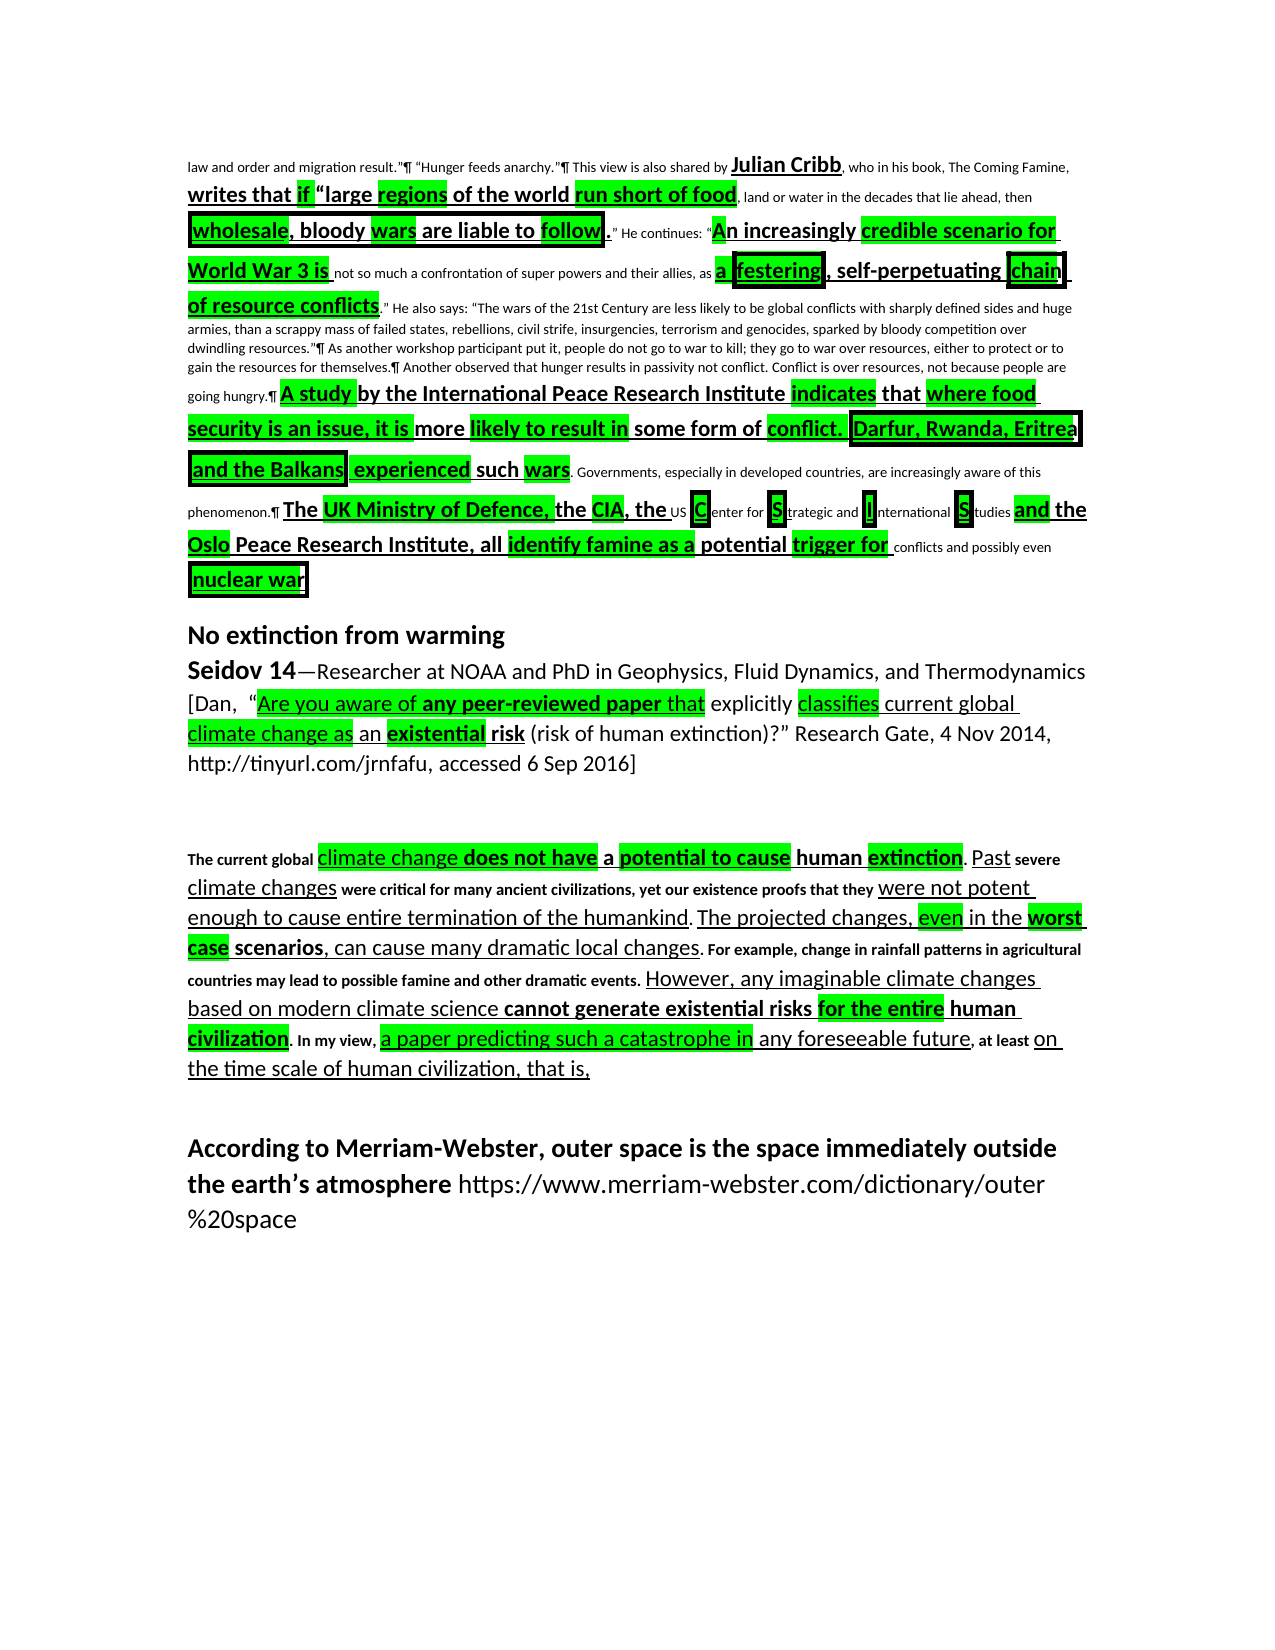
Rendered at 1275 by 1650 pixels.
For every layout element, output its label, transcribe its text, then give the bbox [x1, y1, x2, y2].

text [187, 150, 1087, 598]
subtitle No extinction from warming [187, 618, 1087, 651]
subtitle The current global climate change does not have a potential to cause human extinction. Past severe climate changes were critical for many ancient civilizations, yet our existence proofs that they were not potent enough to cause entire termination of the humankind. The projected changes, even in the worst case scenarios, can cause many dramatic local changes. For example, change in rainfall patterns in agricultural countries may lead to possible famine and other dramatic events. However, any imaginable climate changes based on modern climate science cannot generate existential risks for the entire human civilization. In my view, a paper predicting such a catastrophe in any foreseeable future, at least on the time scale of human civilization, that is, [187, 843, 1087, 1082]
subtitle According to Merriam-Webster, outer space is the space immediately outside the earth’s atmosphere https://www.merriam-webster.com/dictionary/outer%20space [187, 1131, 1087, 1236]
text Seidov 14—Researcher at NOAA and PhD in Geophysics, Fluid Dynamics, and Thermodynamics [Dan, “Are you aware of any peer-reviewed paper that explicitly classifies current global climate change as an existential risk (risk of human extinction)?” Research Gate, 4 Nov 2014, http://tinyurl.com/jrnfafu, accessed 6 Sep 2016] [187, 653, 1087, 777]
